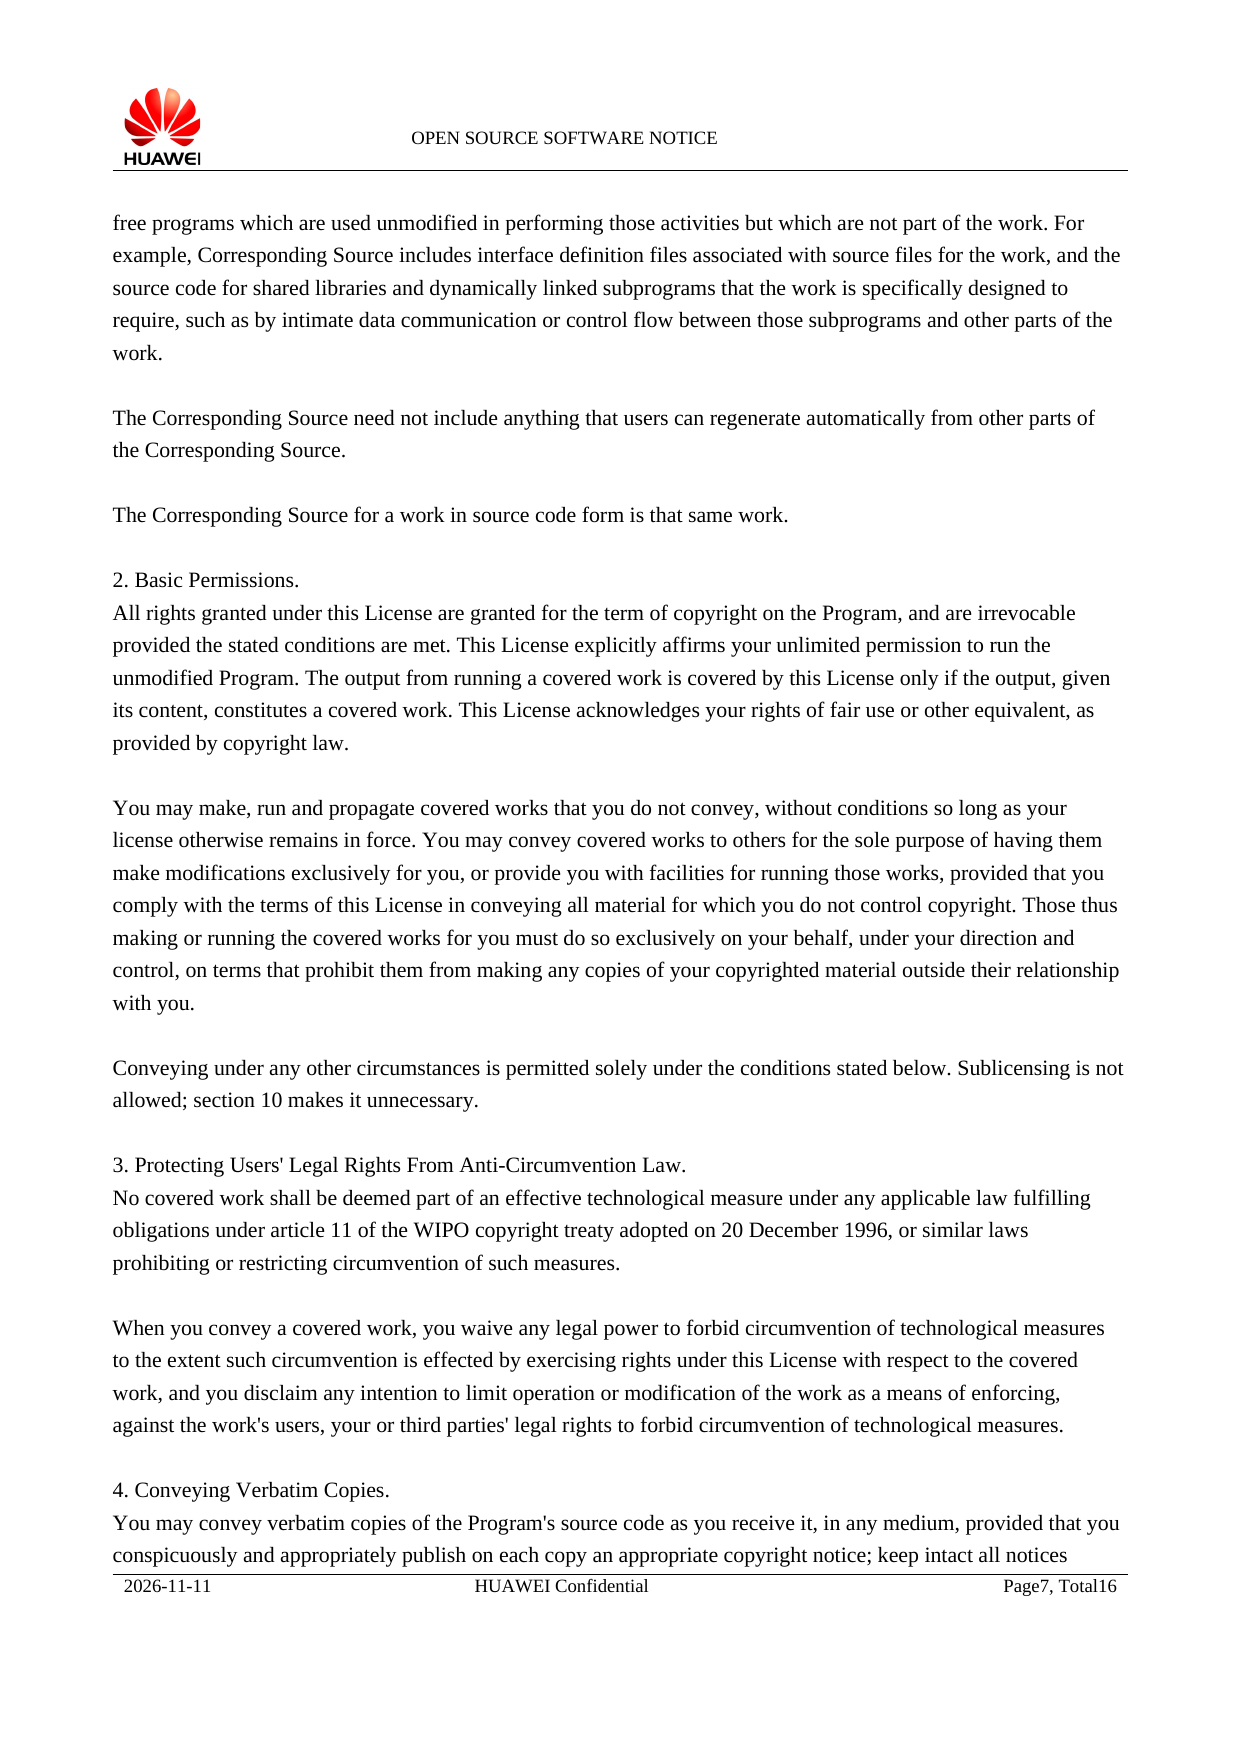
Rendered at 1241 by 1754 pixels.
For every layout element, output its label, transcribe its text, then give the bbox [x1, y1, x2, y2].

picture [124, 88, 201, 165]
